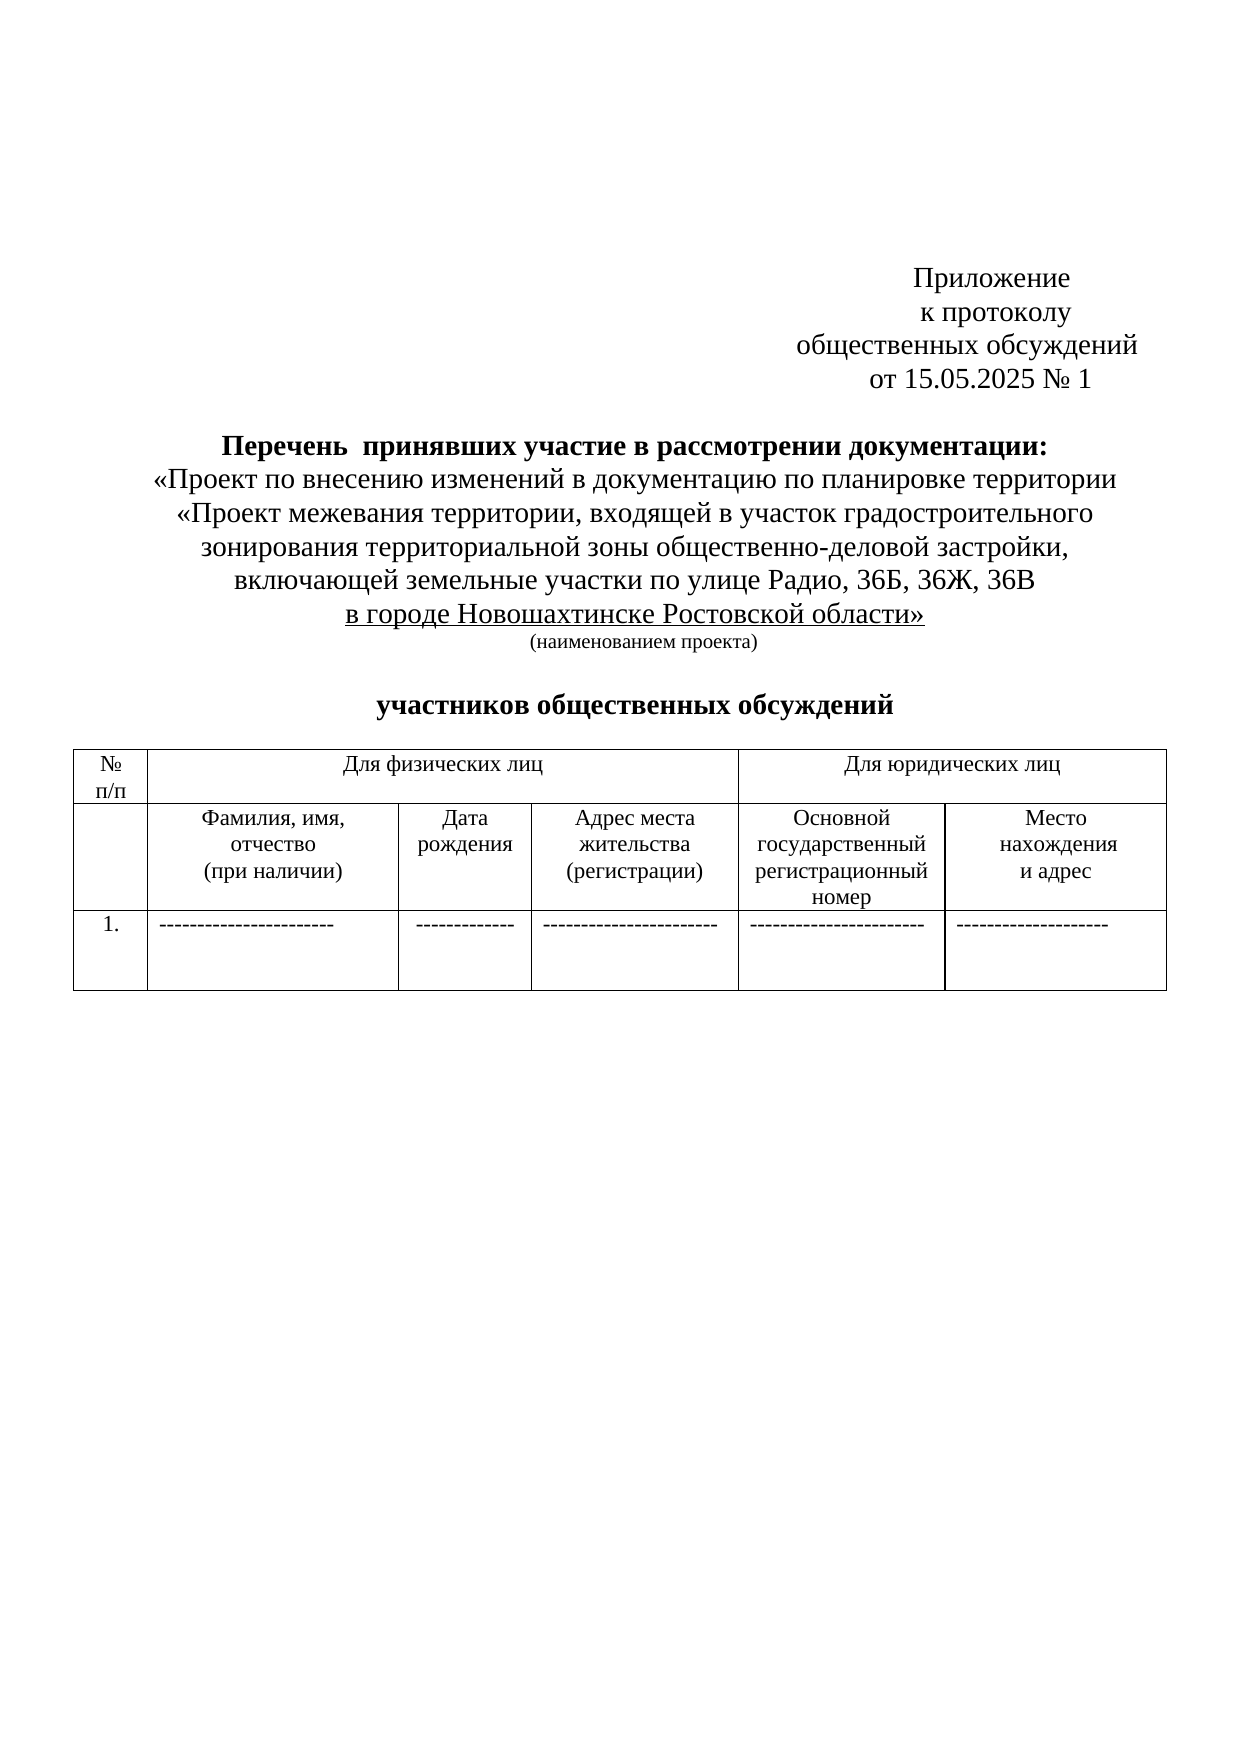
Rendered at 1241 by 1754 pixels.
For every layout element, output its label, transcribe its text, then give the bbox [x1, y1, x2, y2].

table_cell ----------------------- [148, 911, 398, 989]
text от 15.05.2025 № 1 [118, 361, 1152, 394]
table_cell ------------- [399, 911, 531, 989]
table_header Для юридических лиц [739, 750, 1166, 803]
text Перечень принявших участие в рассмотрении документации: [118, 428, 1152, 462]
text «Проект по внесению изменений в документацию по планировке территории «Проект межевания территории, входящей в участок градостроительного зонирования территориальной зоны общественно-деловой застройки, включающей земельные участки по улице Радио, 36Б, 36Ж, 36В в городе Новошахтинске Ростовской области» [118, 462, 1152, 629]
text общественных обсуждений [118, 327, 1152, 361]
table_header Для физических лиц [148, 750, 738, 803]
table_header № п/п [74, 750, 147, 803]
table_cell ----------------------- [532, 911, 738, 989]
table_cell Дата рождения [399, 804, 531, 909]
text (наименованием проекта) [118, 629, 1152, 653]
table_cell Место нахождения и адрес [946, 804, 1166, 909]
text Приложение [118, 260, 1152, 294]
table_cell Основной государственный регистрационный номер [739, 804, 944, 909]
table_cell [74, 804, 147, 909]
table_cell -------------------- [946, 911, 1166, 989]
text участников общественных обсуждений [118, 687, 1152, 721]
table_cell Фамилия, имя, отчество (при наличии) [148, 804, 398, 909]
text к протоколу [118, 294, 1152, 327]
table_cell 1. [74, 911, 147, 989]
table_cell ----------------------- [739, 911, 944, 989]
table_cell Адрес места жительства (регистрации) [532, 804, 738, 909]
